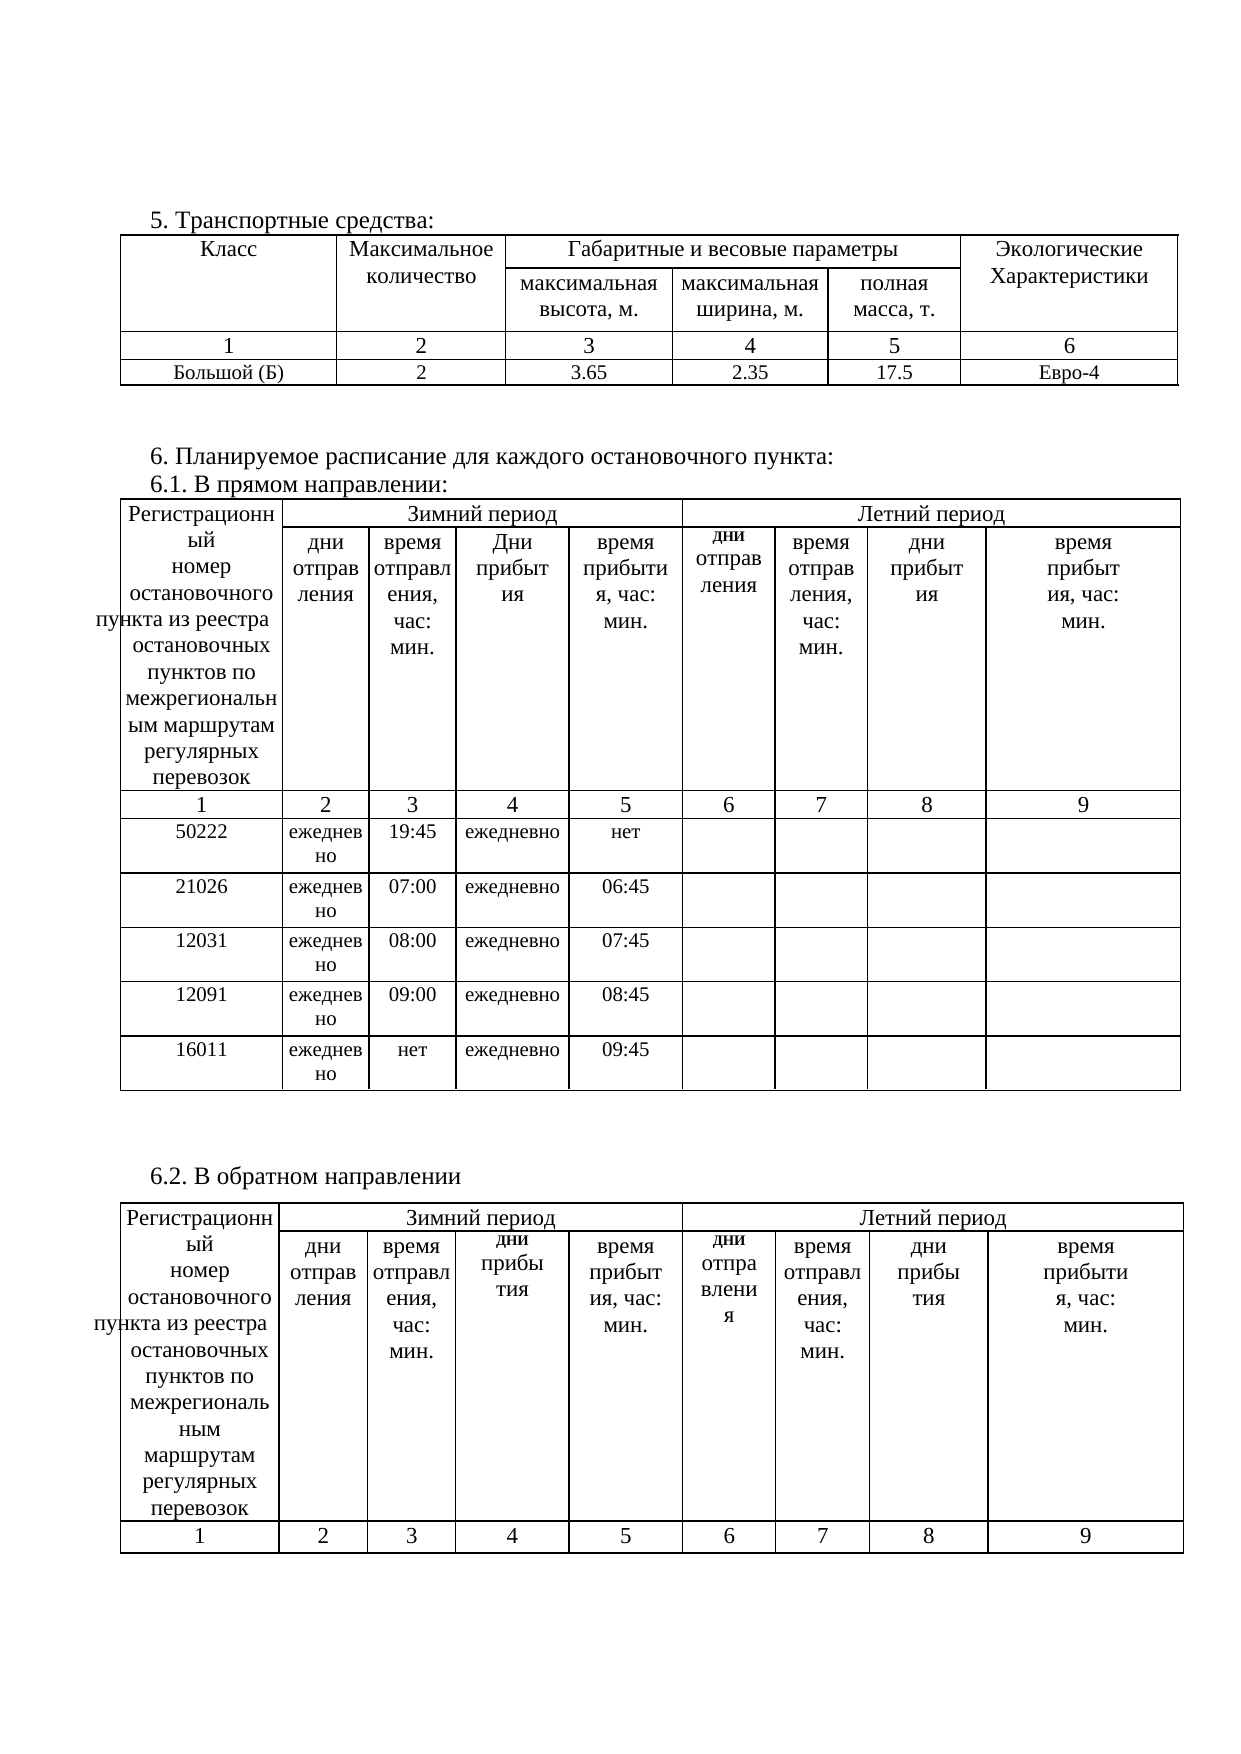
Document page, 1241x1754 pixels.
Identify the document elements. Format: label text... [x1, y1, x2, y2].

table_cell 21026 [121, 874, 282, 926]
table_cell [683, 1037, 774, 1089]
table_cell ДНИ отправ ления [683, 528, 774, 790]
table_header Зимний период [280, 1204, 682, 1230]
table_cell 19:45 [370, 819, 455, 872]
table_cell 50222 [121, 819, 282, 872]
table_cell [868, 928, 985, 981]
text 6.2. В обратном направлении [150, 1161, 1090, 1190]
table_cell 3.65 [506, 360, 672, 384]
table_cell 5 [570, 791, 682, 818]
table_cell [987, 928, 1180, 981]
table_cell максимальная ширина, м. [673, 269, 827, 331]
table_cell [776, 1037, 867, 1089]
table_cell 8 [870, 1522, 987, 1552]
table_cell 09:00 [370, 982, 455, 1035]
table_cell 07:00 [370, 874, 455, 926]
table_cell [776, 928, 867, 981]
table_header Регистрационный номер остановочного пункта из реестра остановочных пунктов по межрегиональным маршрутам регулярных перевозок [121, 500, 282, 790]
table_cell время прибыт ия, час: мин. [987, 528, 1180, 790]
table_cell ежедневно [457, 819, 568, 872]
table_cell 9 [989, 1522, 1183, 1552]
table_cell ежедневно [457, 982, 568, 1035]
text 5. Транспортные средства: [150, 205, 1090, 234]
table_cell ежедневно [283, 982, 368, 1035]
table_cell [987, 982, 1180, 1035]
table_header Габаритные и весовые параметры [506, 236, 960, 267]
table_cell 2 [337, 360, 505, 384]
table_cell 6 [683, 791, 774, 818]
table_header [121, 1204, 278, 1520]
table_cell 2 [283, 791, 368, 818]
table_cell [987, 1037, 1180, 1089]
table_cell ежедневно [283, 928, 368, 981]
table_cell Большой (Б) [121, 360, 336, 384]
table_cell полная масса, т. [829, 269, 960, 331]
table_cell дни отправ ления [280, 1232, 367, 1520]
table_cell 5 [829, 332, 960, 358]
table_header Максимальное количество [337, 236, 505, 331]
table_header Экологические Характеристики [961, 236, 1177, 331]
table_cell 5 [570, 1522, 682, 1552]
table_cell 7 [776, 791, 867, 818]
table_cell время отправ ления, час: мин. [776, 528, 867, 790]
table_cell 4 [673, 332, 827, 358]
table_cell 12091 [121, 982, 282, 1035]
table_cell ежедневно [283, 819, 368, 872]
table_cell время прибыт ия, час: мин. [570, 1232, 682, 1520]
table_cell [776, 874, 867, 926]
table_cell 2 [337, 332, 505, 358]
table_cell время отправл ения, час: мин. [776, 1232, 869, 1520]
table_cell 9 [987, 791, 1180, 818]
table_cell время отправл ения, час: мин. [370, 528, 455, 790]
table_cell дни отправ ления [283, 528, 368, 790]
table_header Летний период [683, 1204, 1183, 1230]
table_cell 12031 [121, 928, 282, 981]
table_cell ежедневно [283, 1037, 368, 1089]
table_cell ежедневно [457, 928, 568, 981]
table_cell [868, 1037, 985, 1089]
table_cell 3 [506, 332, 672, 358]
table_cell [987, 819, 1180, 872]
table_cell дни прибыт ия [868, 528, 985, 790]
table_cell 06:45 [570, 874, 682, 926]
table_cell 08:45 [570, 982, 682, 1035]
table_cell время прибыти я, час: мин. [570, 528, 682, 790]
table_cell 7 [776, 1522, 869, 1552]
table_cell [683, 982, 774, 1035]
table_cell 09:45 [570, 1037, 682, 1089]
table_cell [868, 874, 985, 926]
table_cell [868, 819, 985, 872]
table_cell 1 [121, 1522, 278, 1552]
table_cell 6 [961, 332, 1177, 358]
table_cell дни прибы тия [870, 1232, 987, 1520]
table_cell 17.5 [829, 360, 960, 384]
table_cell 16011 [121, 1037, 282, 1089]
table_cell ДНИ отпра влени я [683, 1232, 775, 1520]
table_cell 3 [370, 791, 455, 818]
table_cell [987, 874, 1180, 926]
table_cell ежедневно [283, 874, 368, 926]
table_cell ежедневно [457, 874, 568, 926]
table_cell [776, 982, 867, 1035]
table_cell Евро-4 [961, 360, 1177, 384]
table_header Летний период [683, 500, 1180, 526]
text 6.1. В прямом направлении: [150, 469, 1090, 498]
table_cell [683, 928, 774, 981]
table_header Класс [121, 236, 336, 331]
table_header Зимний период [283, 500, 682, 526]
table_cell максимальная высота, м. [506, 269, 672, 331]
table_cell 1 [121, 791, 282, 818]
table_cell 07:45 [570, 928, 682, 981]
table_cell [868, 982, 985, 1035]
table_cell нет [570, 819, 682, 872]
table_cell ДНИ прибы тия [456, 1232, 568, 1520]
table_cell 4 [457, 791, 568, 818]
table_cell 1 [121, 332, 336, 358]
table_cell 6 [683, 1522, 775, 1552]
table_cell нет [370, 1037, 455, 1089]
table_cell 08:00 [370, 928, 455, 981]
table_cell [683, 819, 774, 872]
table_cell время прибыти я, час: мин. [989, 1232, 1183, 1520]
table_cell [683, 874, 774, 926]
table_cell время отправл ения, час: мин. [368, 1232, 455, 1520]
table_cell ежедневно [457, 1037, 568, 1089]
table_cell [776, 819, 867, 872]
table_cell 3 [368, 1522, 455, 1552]
text 6. Планируемое расписание для каждого остановочного пункта: [150, 441, 1090, 469]
table_cell 4 [456, 1522, 568, 1552]
table_cell Дни прибыт ия [457, 528, 568, 790]
table_cell 8 [868, 791, 985, 818]
table_cell 2 [280, 1522, 367, 1552]
table_cell 2.35 [673, 360, 827, 384]
